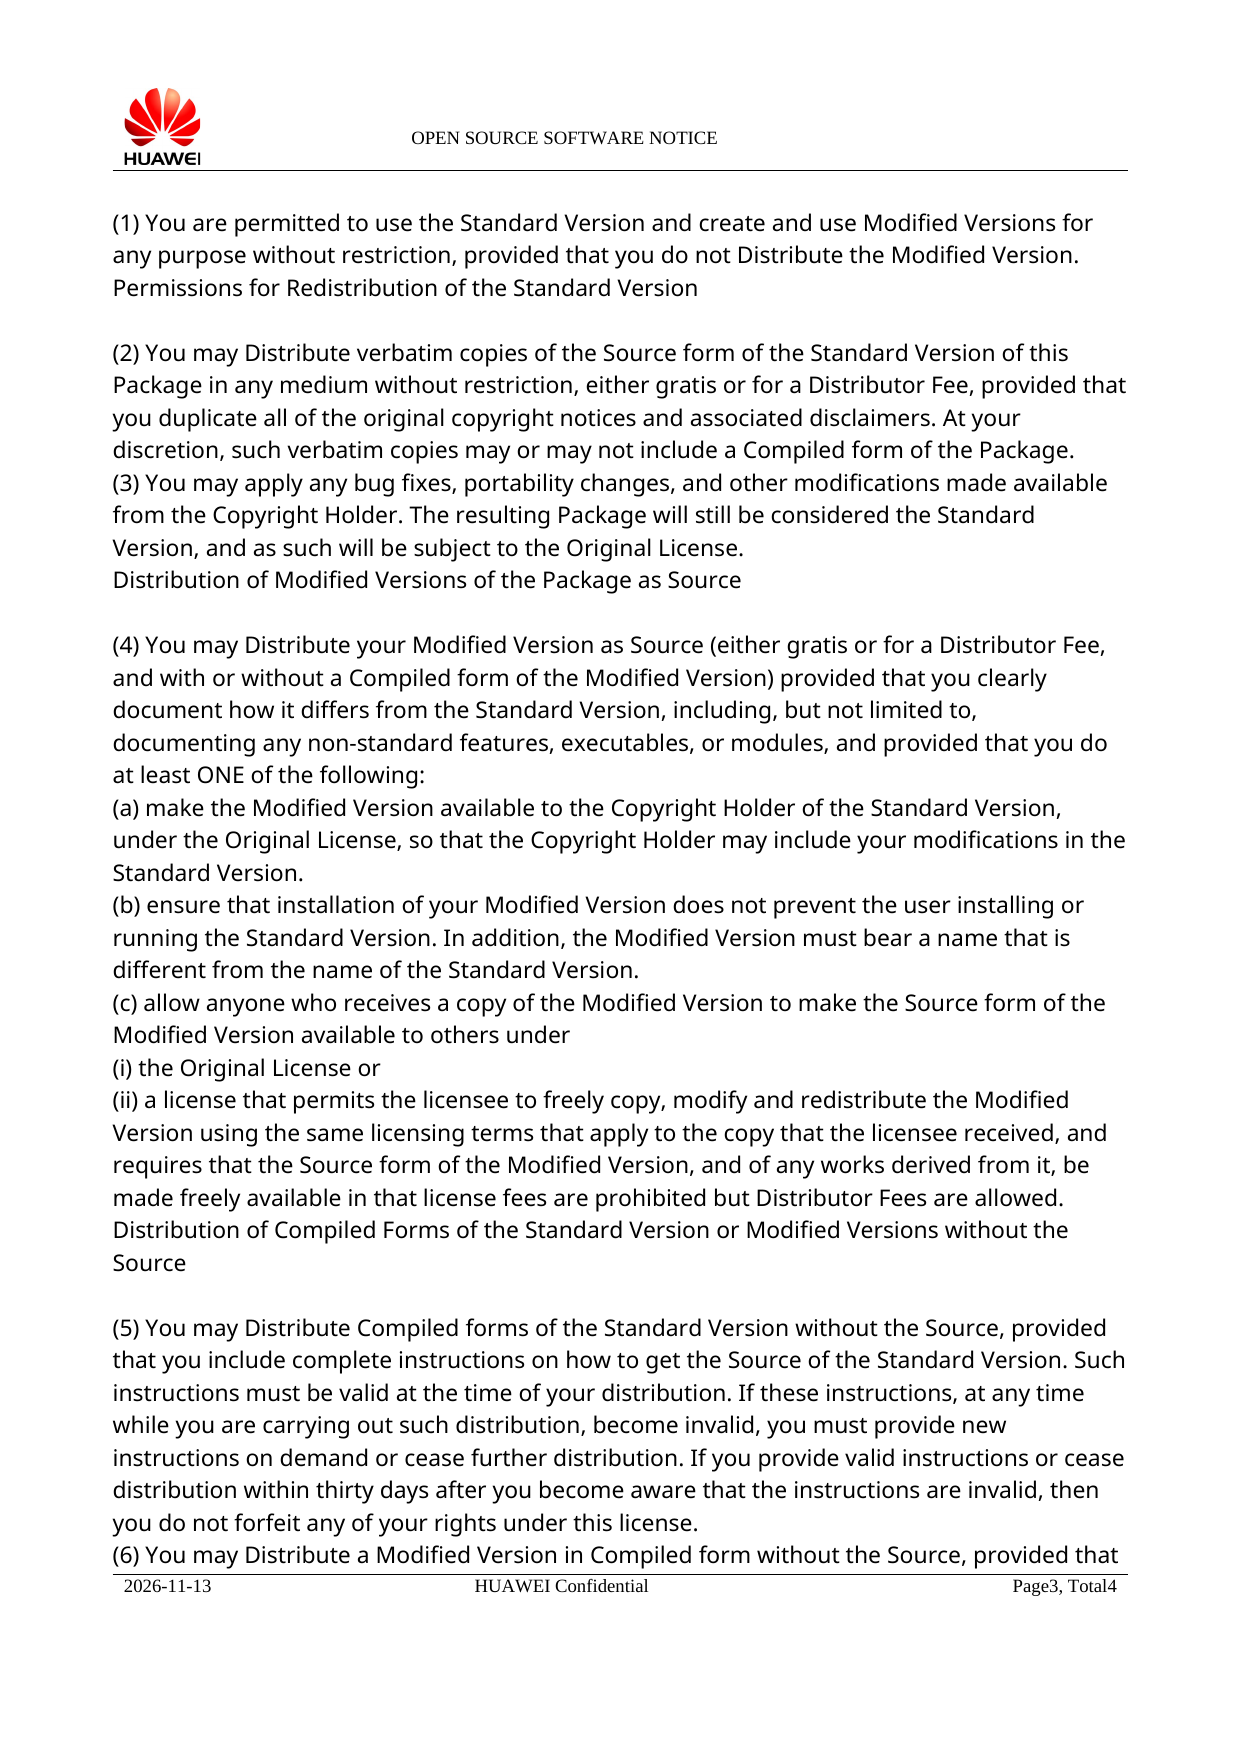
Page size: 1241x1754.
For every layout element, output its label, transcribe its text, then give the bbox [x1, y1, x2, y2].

text Distribution of Compiled Forms of the Standard Version or Modified Versions without the Source [112, 1214, 1128, 1279]
text Distribution of Modified Versions of the Package as Source [112, 564, 1128, 596]
text (4) You may Distribute your Modified Version as Source (either gratis or for a Distributor Fee, and with or without a Compiled form of the Modified Version) provided that you clearly document how it differs from the Standard Version, including, but not limited to, documenting any non-standard features, executables, or modules, and provided that you do at least ONE of the following: [112, 629, 1128, 791]
text (3) You may apply any bug fixes, portability changes, and other modifications made available from the Copyright Holder. The resulting Package will still be considered the Standard Version, and as such will be subject to the Original License. [112, 466, 1128, 564]
text (i) the Original License or [112, 1051, 1128, 1084]
text (5) You may Distribute Compiled forms of the Standard Version without the Source, provided that you include complete instructions on how to get the Source of the Standard Version. Such instructions must be valid at the time of your distribution. If these instructions, at any time while you are carrying out such distribution, become invalid, you must provide new instructions on demand or cease further distribution. If you provide valid instructions or cease distribution within thirty days after you become aware that the instructions are invalid, then you do not forfeit any of your rights under this license. [112, 1311, 1128, 1539]
text (a) make the Modified Version available to the Copyright Holder of the Standard Version, under the Original License, so that the Copyright Holder may include your modifications in the Standard Version. [112, 791, 1128, 889]
text (ii) a license that permits the licensee to freely copy, modify and redistribute the Modified Version using the same licensing terms that apply to the copy that the licensee received, and requires that the Source form of the Modified Version, and of any works derived from it, be made freely available in that license fees are prohibited but Distributor Fees are allowed. [112, 1084, 1128, 1214]
text (1) You are permitted to use the Standard Version and create and use Modified Versions for any purpose without restriction, provided that you do not Distribute the Modified Version. [112, 206, 1128, 271]
text (b) ensure that installation of your Modified Version does not prevent the user installing or running the Standard Version. In addition, the Modified Version must bear a name that is different from the name of the Standard Version. [112, 889, 1128, 986]
text (c) allow anyone who receives a copy of the Modified Version to make the Source form of the Modified Version available to others under [112, 986, 1128, 1051]
text Permissions for Redistribution of the Standard Version [112, 271, 1128, 304]
text (2) You may Distribute verbatim copies of the Source form of the Standard Version of this Package in any medium without restriction, either gratis or for a Distributor Fee, provided that you duplicate all of the original copyright notices and associated disclaimers. At your discretion, such verbatim copies may or may not include a Compiled form of the Package. [112, 336, 1128, 466]
picture [124, 88, 201, 165]
